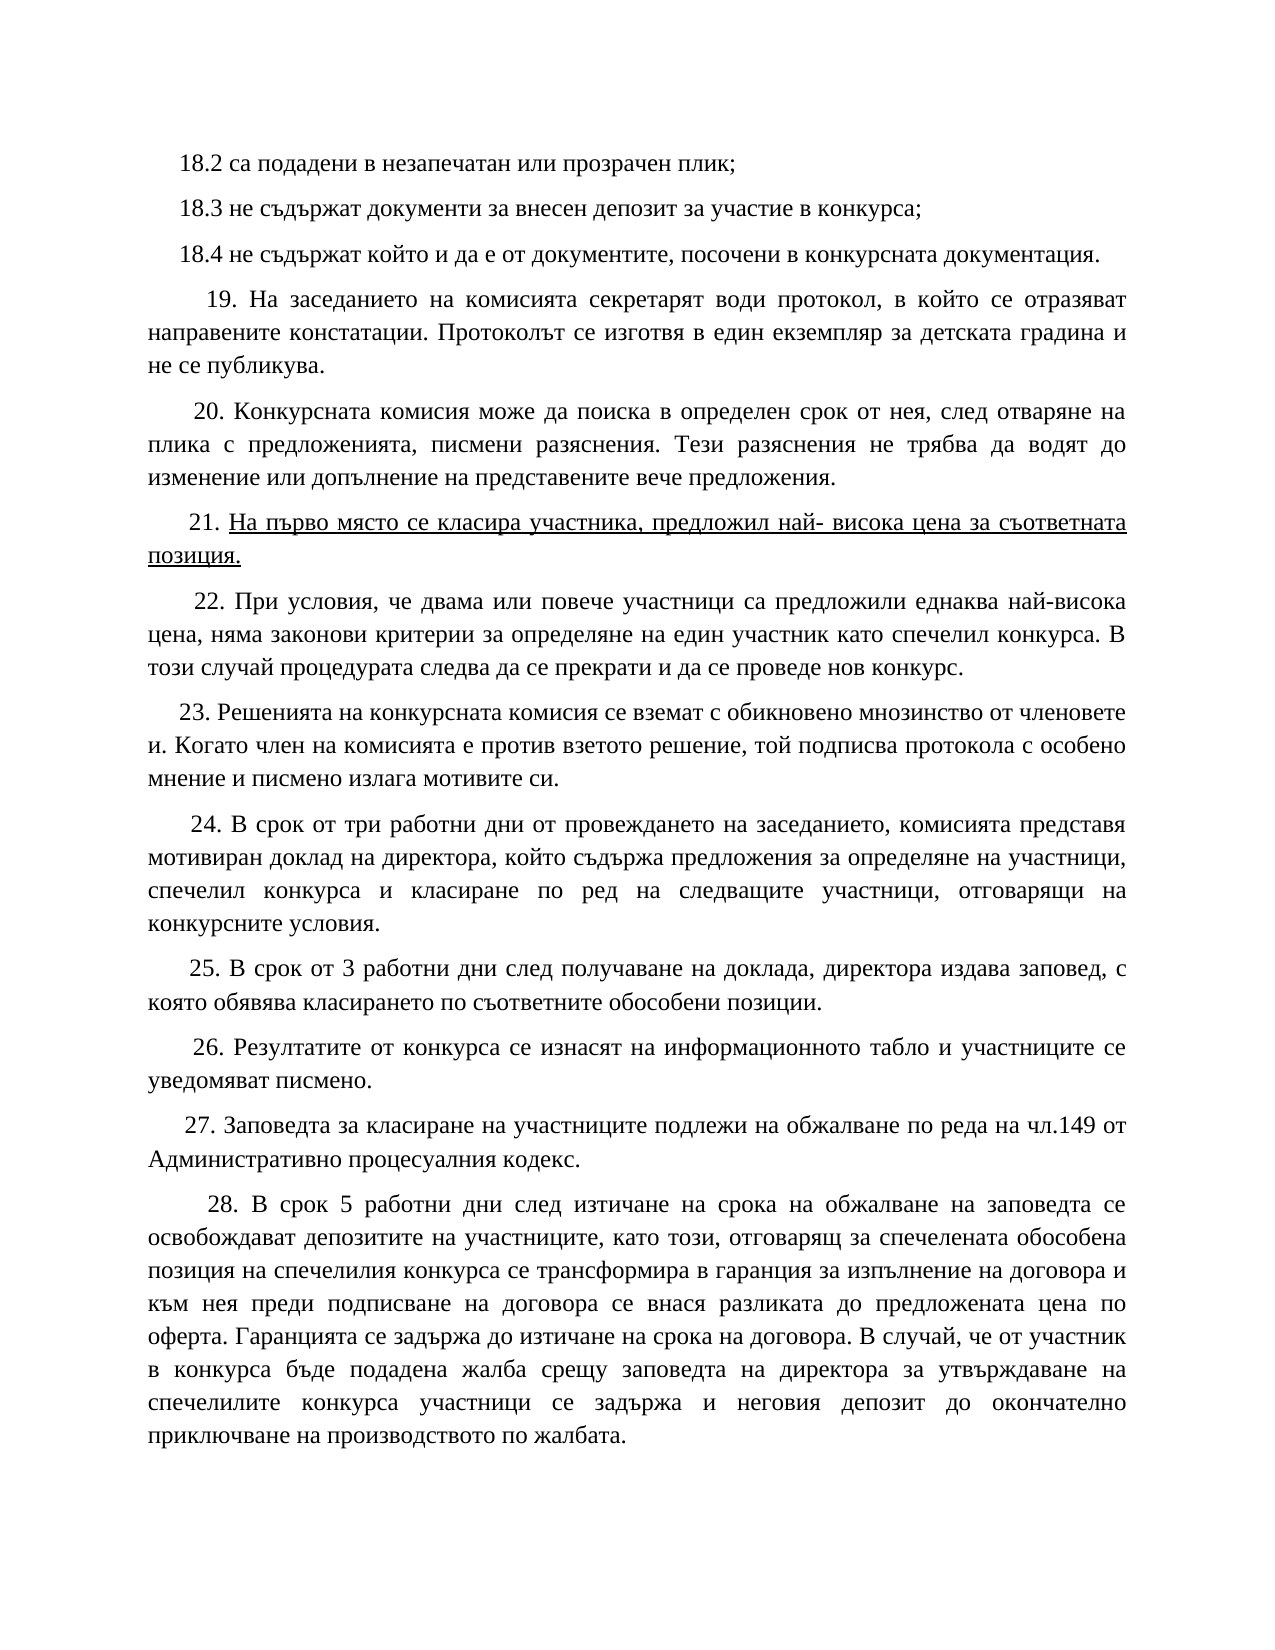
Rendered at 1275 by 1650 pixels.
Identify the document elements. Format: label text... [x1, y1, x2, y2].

text 20. Конкурсната комисия може да поиска в определен срок от нея, след отваряне на плика с предложенията, писмени разяснения. Тези разяснения не трябва да водят до изменение или допълнение на представените вече предложения. [148, 396, 1127, 491]
text 28. В срок 5 работни дни след изтичане на срока на обжалване на заповедта се освобождават депозитите на участниците, като този, отговарящ за спечелената обособена позиция на спечелилия конкурса се трансформира в гаранция за изпълнение на договора и към нея преди подписване на договора се внася разликата до предложената цена по оферта. Гаранцията се задържа до изтичане на срока на договора. В случай, че от участник в конкурса бъде подадена жалба срещу заповедта на директора за утвърждаване на спечелилите конкурса участници се задържа и неговия депозит до окончателно приключване на производството по жалбата. [148, 1189, 1127, 1449]
text 26. Резултатите от конкурса се изнасят на информационното табло и участниците се уведомяват писмено. [148, 1032, 1127, 1094]
text 18.2 са подадени в незапечатан или прозрачен плик; [148, 148, 1127, 176]
text 23. Решенията на конкурсната комисия се вземат с обикновено мнозинство от членовете и. Когато член на комисията е против взетото решение, той подписва протокола с особено мнение и писмено излага мотивите си. [148, 697, 1127, 792]
text 19. На заседанието на комисията секретарят води протокол, в който се отразяват направените констатации. Протоколът се изготвя в един екземпляр за детската градина и не се публикува. [148, 284, 1127, 379]
text 27. Заповедта за класиране на участниците подлежи на обжалване по реда на чл.149 от Административно процесуалния кодекс. [148, 1111, 1127, 1172]
text 22. При условия, че двама или повече участници са предложили еднаква най-висока цена, няма законови критерии за определяне на един участник като спечелил конкурса. В този случай процедурата следва да се прекрати и да се проведе нов конкурс. [148, 586, 1127, 681]
text 18.3 не съдържат документи за внесен депозит за участие в конкурса; [148, 193, 1127, 222]
text 18.4 не съдържат който и да е от документите, посочени в конкурсната документация. [148, 239, 1127, 267]
text 25. В срок от 3 работни дни след получаване на доклада, директора издава заповед, с която обявява класирането по съответните обособени позиции. [148, 953, 1127, 1015]
text 21. На първо място се класира участника, предложил най- висока цена за съответната позиция. [148, 507, 1127, 569]
text 24. В срок от три работни дни от провеждането на заседанието, комисията представя мотивиран доклад на директора, който съдържа предложения за определяне на участници, спечелил конкурса и класиране по ред на следващите участници, отговарящи на конкурсните условия. [148, 809, 1127, 937]
